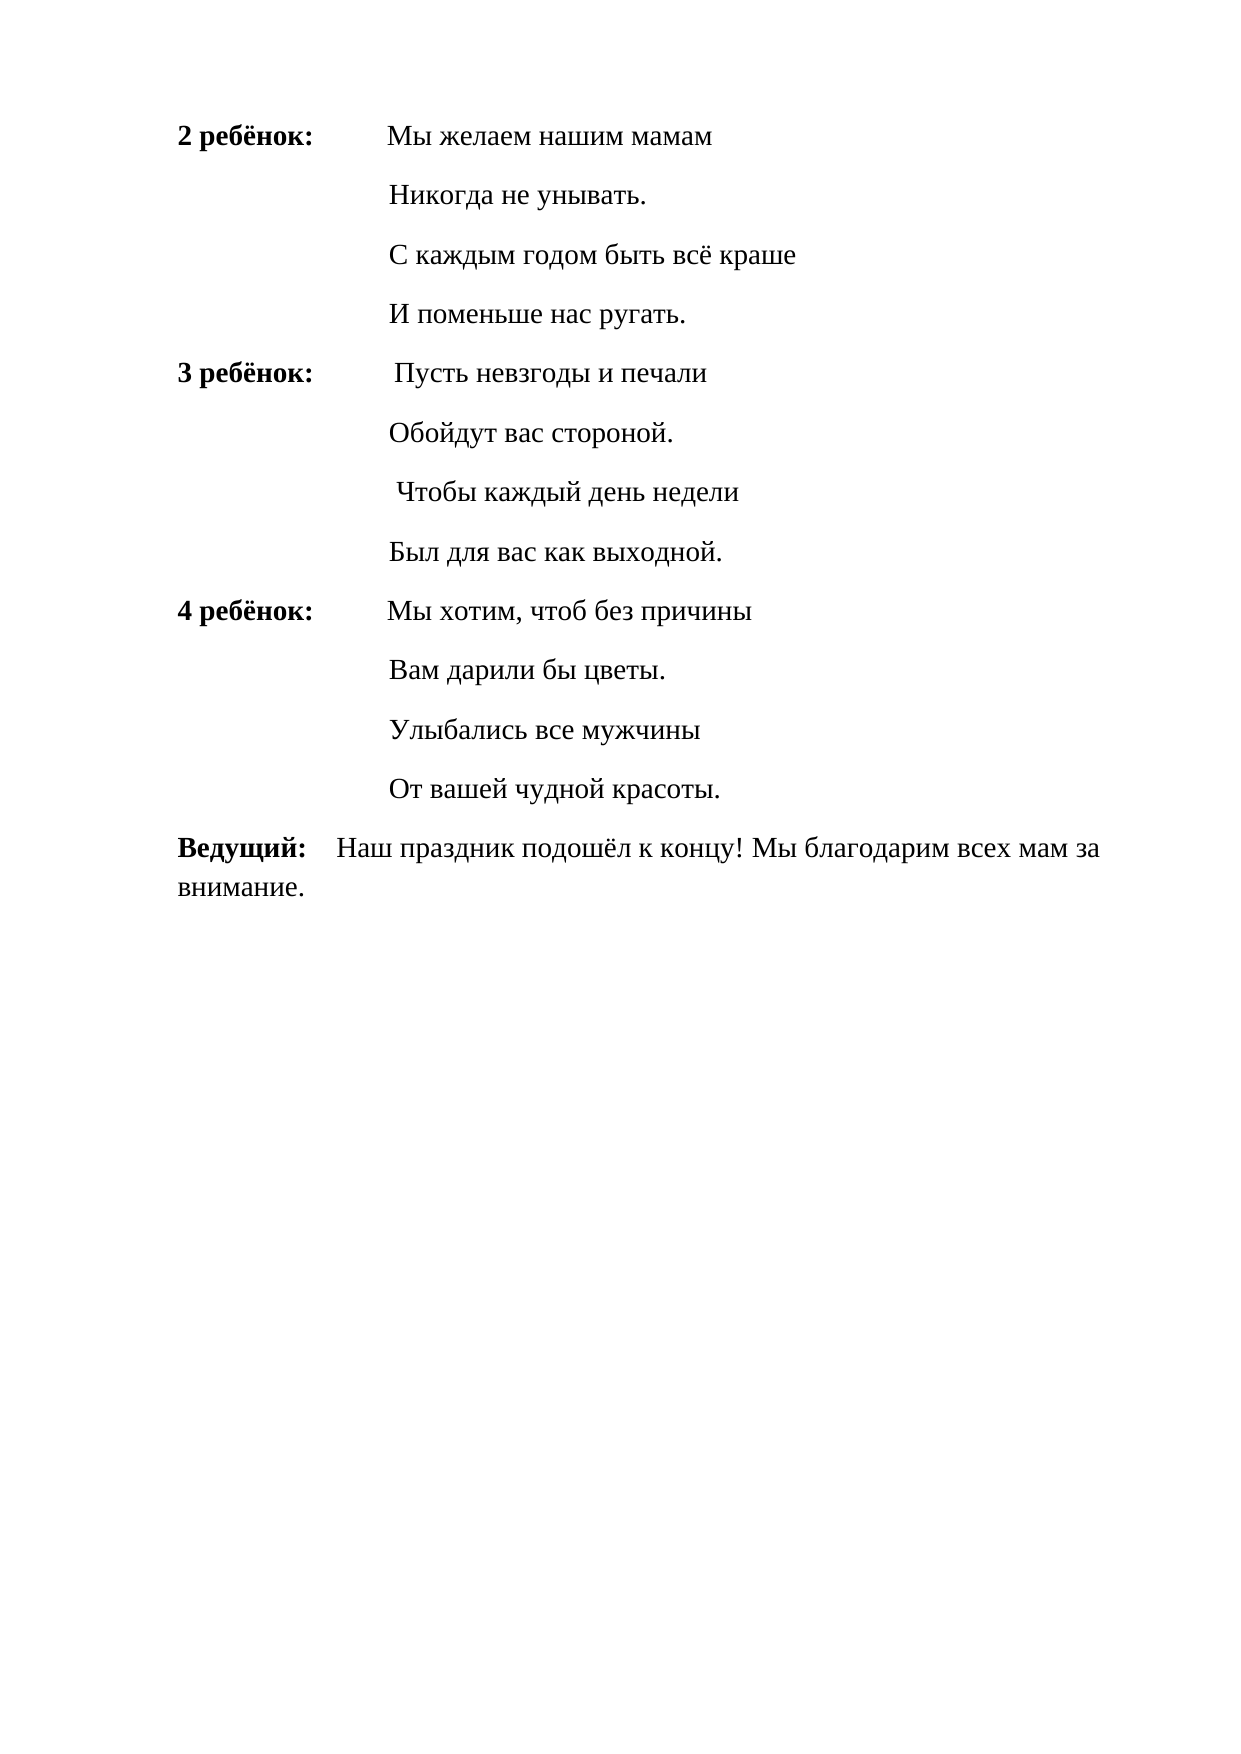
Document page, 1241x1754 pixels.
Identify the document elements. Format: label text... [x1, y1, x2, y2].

text Никогда не унывать. [177, 177, 1152, 211]
text 4 ребёнок: Мы хотим, чтоб без причины [177, 593, 1152, 627]
text 3 ребёнок: Пусть невзгоды и печали [177, 356, 1152, 389]
text С каждым годом быть всё краше [177, 237, 1152, 270]
text Чтобы каждый день недели [177, 474, 1152, 508]
text Был для вас как выходной. [177, 534, 1152, 567]
text Улыбались все мужчины [177, 712, 1152, 745]
text И поменьше нас ругать. [177, 296, 1152, 330]
text От вашей чудной красоты. [177, 771, 1152, 805]
text 2 ребёнок: Мы желаем нашим мамам [177, 118, 1152, 152]
text Вам дарили бы цветы. [177, 652, 1152, 686]
text Ведущий: Наш праздник подошёл к концу! Мы благодарим всех мам за внимание. [177, 831, 1152, 903]
text Обойдут вас стороной. [177, 415, 1152, 448]
